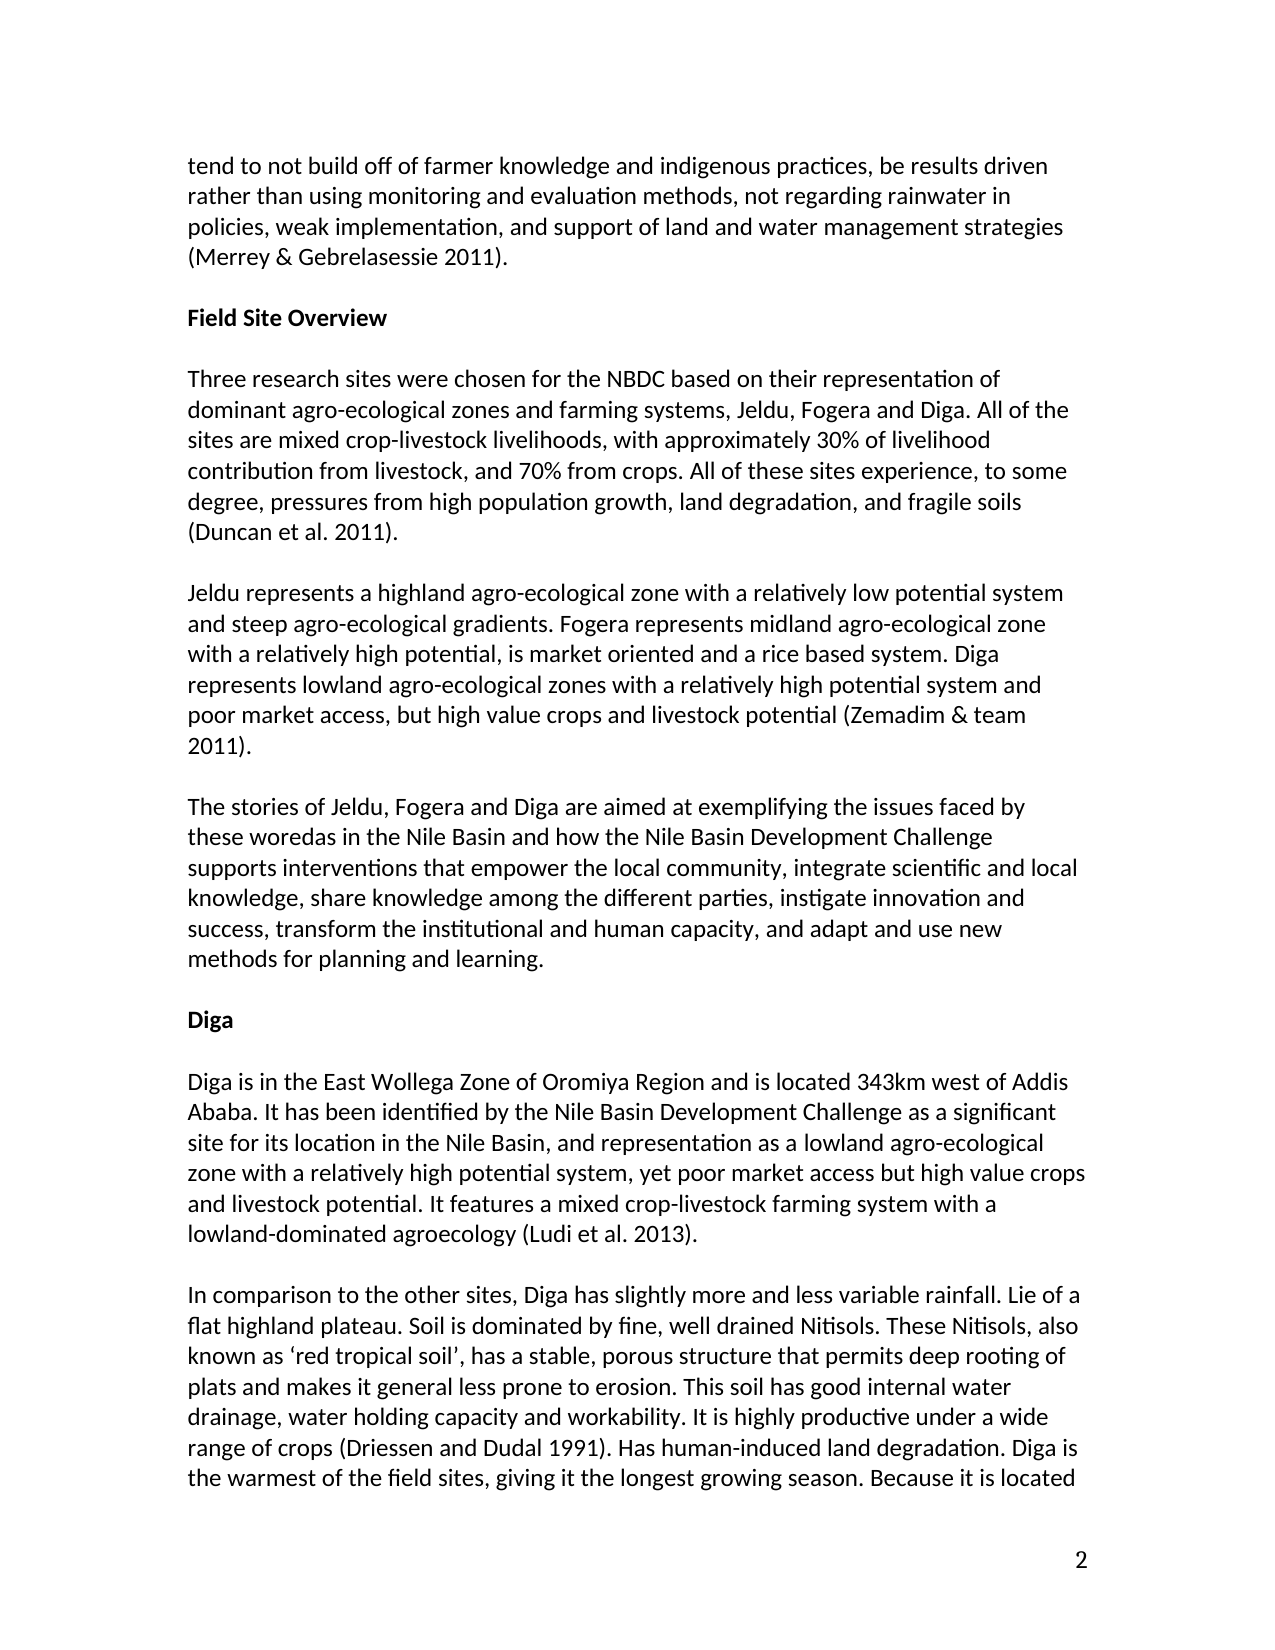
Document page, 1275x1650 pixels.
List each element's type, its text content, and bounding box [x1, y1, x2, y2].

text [187, 150, 1087, 272]
text The stories of Jeldu, Fogera and Diga are aimed at exemplifying the issues faced by these woredas in the Nile Basin and how the Nile Basin Development Challenge supports interventions that empower the local community, integrate scientific and local knowledge, share knowledge among the different parties, instigate innovation and success, transform the institutional and human capacity, and adapt and use new methods for planning and learning. [187, 791, 1087, 974]
text Three research sites were chosen for the NBDC based on their representation of dominant agro-ecological zones and farming systems, Jeldu, Fogera and Diga. All of the sites are mixed crop-livestock livelihoods, with approximately 30% of livelihood contribution from livestock, and 70% from crops. All of these sites experience, to some degree, pressures from high population growth, land degradation, and fragile soils (Duncan et al. 2011). [187, 364, 1087, 547]
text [187, 1279, 1087, 1493]
text Diga [187, 1004, 1087, 1035]
text Jeldu represents a highland agro-ecological zone with a relatively low potential system and steep agro-ecological gradients. Fogera represents midland agro-ecological zone with a relatively high potential, is market oriented and a rice based system. Diga represents lowland agro-ecological zones with a relatively high potential system and poor market access, but high value crops and livestock potential (Zemadim & team 2011). [187, 577, 1087, 760]
text Field Site Overview [187, 303, 1087, 333]
text Diga is in the East Wollega Zone of Oromiya Region and is located 343km west of Addis Ababa. It has been identified by the Nile Basin Development Challenge as a significant site for its location in the Nile Basin, and representation as a lowland agro-ecological zone with a relatively high potential system, yet poor market access but high value crops and livestock potential. It features a mixed crop-livestock farming system with a lowland-dominated agroecology (Ludi et al. 2013). [187, 1066, 1087, 1249]
